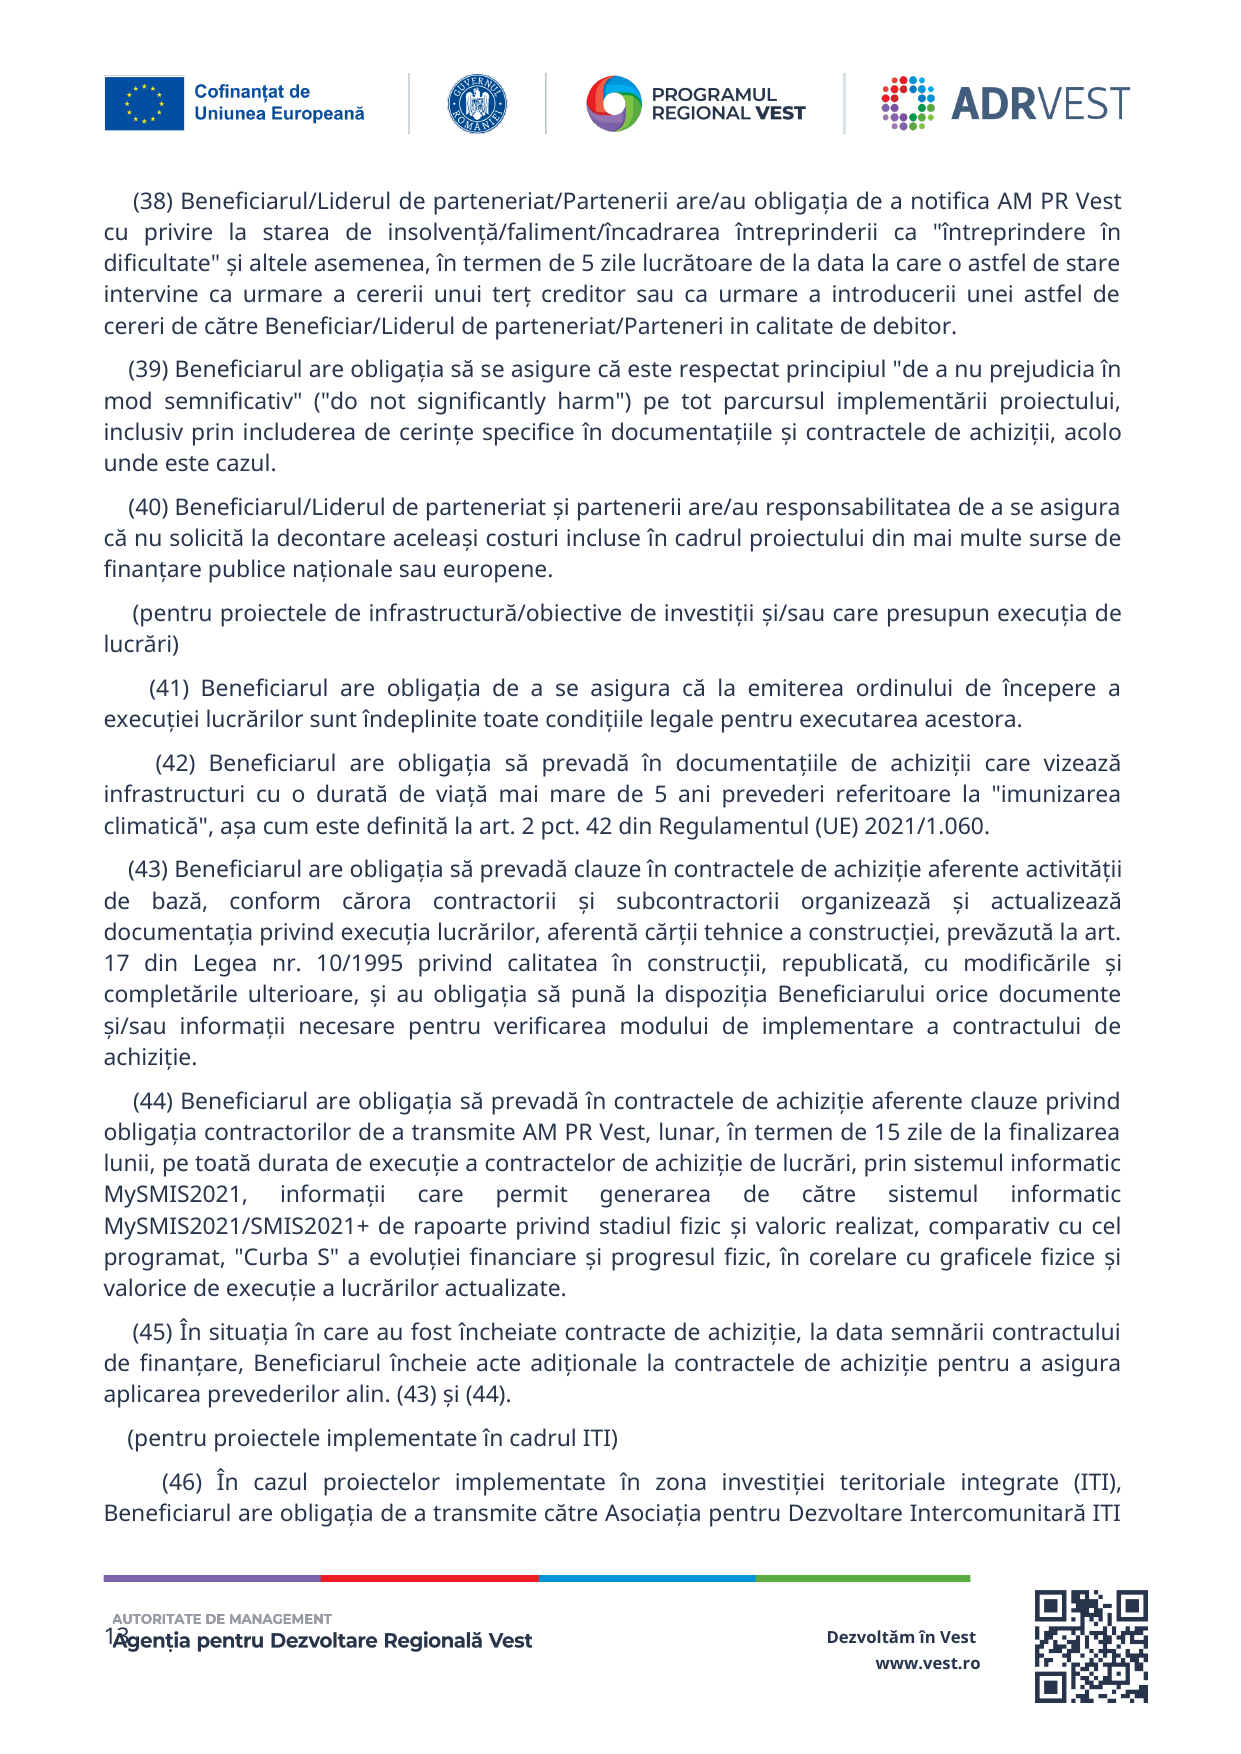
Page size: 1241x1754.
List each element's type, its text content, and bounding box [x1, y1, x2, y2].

text (pentru proiectele de infrastructură/obiective de investiţii şi/sau care presupun execuţia de lucrări) [103, 597, 1122, 659]
text (pentru proiectele implementate în cadrul ITI) [103, 1422, 1122, 1453]
text (45) În situaţia în care au fost încheiate contracte de achiziţie, la data semnării contractului de finanţare, Beneficiarul încheie acte adiţionale la contractele de achiziţie pentru a asigura aplicarea prevederilor alin. (43) şi (44). [103, 1316, 1122, 1409]
picture [103, 73, 1131, 134]
text (40) Beneficiarul/Liderul de parteneriat şi partenerii are/au responsabilitatea de a se asigura că nu solicită la decontare aceleaşi costuri incluse în cadrul proiectului din mai multe surse de finanţare publice naţionale sau europene. [103, 491, 1122, 584]
picture [1026, 1581, 1157, 1712]
text (41) Beneficiarul are obligaţia de a se asigura că la emiterea ordinului de începere a execuţiei lucrărilor sunt îndeplinite toate condiţiile legale pentru executarea acestora. [103, 672, 1122, 734]
text (39) Beneficiarul are obligaţia să se asigure că este respectat principiul "de a nu prejudicia în mod semnificativ" ("do not significantly harm") pe tot parcursul implementării proiectului, inclusiv prin includerea de cerinţe specifice în documentaţiile şi contractele de achiziţii, acolo unde este cazul. [103, 353, 1122, 478]
text (38) Beneficiarul/Liderul de parteneriat/Partenerii are/au obligaţia de a notifica AM PR Vest cu privire la starea de insolvenţă/faliment/încadrarea întreprinderii ca "întreprindere în dificultate" şi altele asemenea, în termen de 5 zile lucrătoare de la data la care o astfel de stare intervine ca urmare a cererii unui terț creditor sau ca urmare a introducerii unei astfel de cereri de către Beneficiar/Liderul de parteneriat/Parteneri in calitate de debitor. [103, 184, 1122, 341]
text (42) Beneficiarul are obligaţia să prevadă în documentaţiile de achiziţii care vizează infrastructuri cu o durată de viaţă mai mare de 5 ani prevederi referitoare la "imunizarea climatică", aşa cum este definită la art. 2 pct. 42 din Regulamentul (UE) 2021/1.060. [103, 747, 1122, 841]
text (44) Beneficiarul are obligaţia să prevadă în contractele de achiziţie aferente clauze privind obligaţia contractorilor de a transmite AM PR Vest, lunar, în termen de 15 zile de la finalizarea lunii, pe toată durata de execuţie a contractelor de achiziţie de lucrări, prin sistemul informatic MySMIS2021, informaţii care permit generarea de către sistemul informatic MySMIS2021/SMIS2021+ de rapoarte privind stadiul fizic şi valoric realizat, comparativ cu cel programat, "Curba S" a evoluţiei financiare şi progresul fizic, în corelare cu graficele fizice şi valorice de execuţie a lucrărilor actualizate. [103, 1084, 1122, 1303]
text (43) Beneficiarul are obligaţia să prevadă clauze în contractele de achiziţie aferente activităţii de bază, conform cărora contractorii şi subcontractorii organizează şi actualizează documentaţia privind execuţia lucrărilor, aferentă cărţii tehnice a construcţiei, prevăzută la art. 17 din Legea nr. 10/1995 privind calitatea în construcţii, republicată, cu modificările şi completările ulterioare, şi au obligaţia să pună la dispoziţia Beneficiarului orice documente şi/sau informaţii necesare pentru verificarea modului de implementare a contractului de achiziţie. [103, 853, 1122, 1072]
